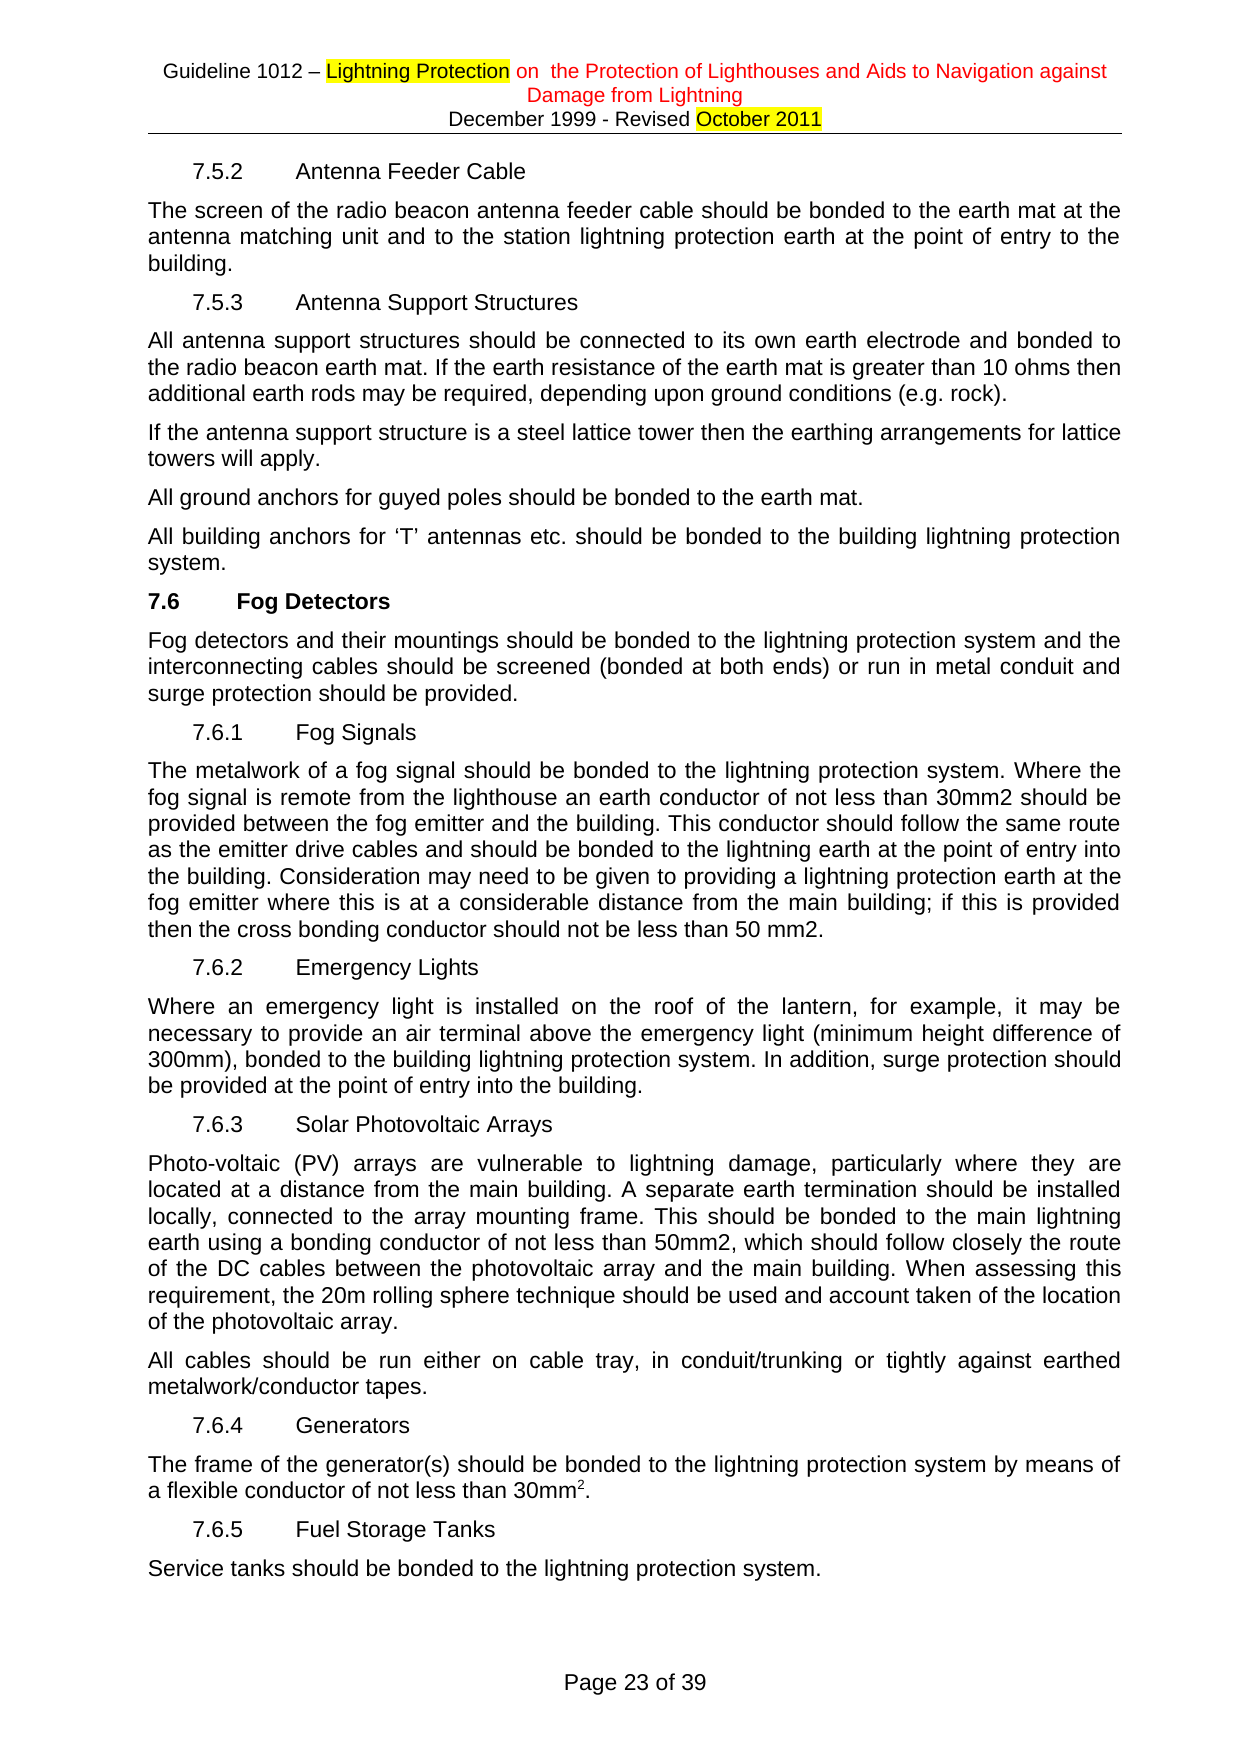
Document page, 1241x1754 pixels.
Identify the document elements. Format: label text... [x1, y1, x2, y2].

subtitle Emergency Lights [192, 954, 1122, 981]
text Photo-voltaic (PV) arrays are vulnerable to lightning damage, particularly where they are located at a distance from the main building. A separate earth termination should be installed locally, connected to the array mounting frame. This should be bonded to the main lightning earth using a bonding conductor of not less than 50mm2, which should follow closely the route of the DC cables between the photovoltaic array and the main building. When assessing this requirement, the 20m rolling sphere technique should be used and account taken of the location of the photovoltaic array. [148, 1150, 1122, 1334]
text If the antenna support structure is a steel lattice tower then the earthing arrangements for lattice towers will apply. [148, 419, 1122, 472]
text The frame of the generator(s) should be bonded to the lightning protection system by means of a flexible conductor of not less than 30mm2. [148, 1451, 1122, 1504]
text Fog detectors and their mountings should be bonded to the lightning protection system and the interconnecting cables should be screened (bonded at both ends) or run in metal conduit and surge protection should be provided. [148, 627, 1122, 706]
subtitle Fuel Storage Tanks [192, 1516, 1122, 1543]
subtitle Fog Signals [192, 718, 1122, 745]
text Where an emergency light is installed on the roof of the lantern, for example, it may be necessary to provide an air terminal above the emergency light (minimum height difference of 300mm), bonded to the building lightning protection system. In addition, surge protection should be provided at the point of entry into the building. [148, 993, 1122, 1099]
text All cables should be run either on cable tray, in conduit/trunking or tightly against earthed metalwork/conductor tapes. [148, 1347, 1122, 1400]
subtitle Antenna Feeder Cable [192, 158, 1122, 184]
text The metalwork of a fog signal should be bonded to the lightning protection system. Where the fog signal is remote from the lighthouse an earth conductor of not less than 30mm2 should be provided between the fog emitter and the building. This conductor should follow the same route as the emitter drive cables and should be bonded to the lightning earth at the point of entry into the building. Consideration may need to be given to providing a lightning protection earth at the fog emitter where this is at a considerable distance from the main building; if this is provided then the cross bonding conductor should not be less than 50 mm2. [148, 757, 1122, 942]
text All building anchors for ‘T’ antennas etc. should be bonded to the building lightning protection system. [148, 523, 1122, 576]
text Service tanks should be bonded to the lightning protection system. [148, 1555, 1122, 1581]
subtitle Solar Photovoltaic Arrays [192, 1111, 1122, 1137]
text All antenna support structures should be connected to its own earth electrode and bonded beacon earth mat. If the earth resistance of the earth mat is greater than 10 ohms then additional earth rods may be required, depending upon ground conditions (e.g. rock). [148, 327, 1122, 406]
subtitle Generators [192, 1412, 1122, 1438]
text The screen of the radio beacon antenna feeder cable should be bonded to the earth mat at the antenna matching unit and to the station lightning protection earth at the point of entry to the building. [148, 197, 1122, 276]
text All ground anchors for guyed poles should be bonded to the earth mat. [148, 484, 1122, 510]
subtitle Fog Detectors [148, 588, 1122, 614]
subtitle Antenna Support Structures [192, 288, 1122, 315]
